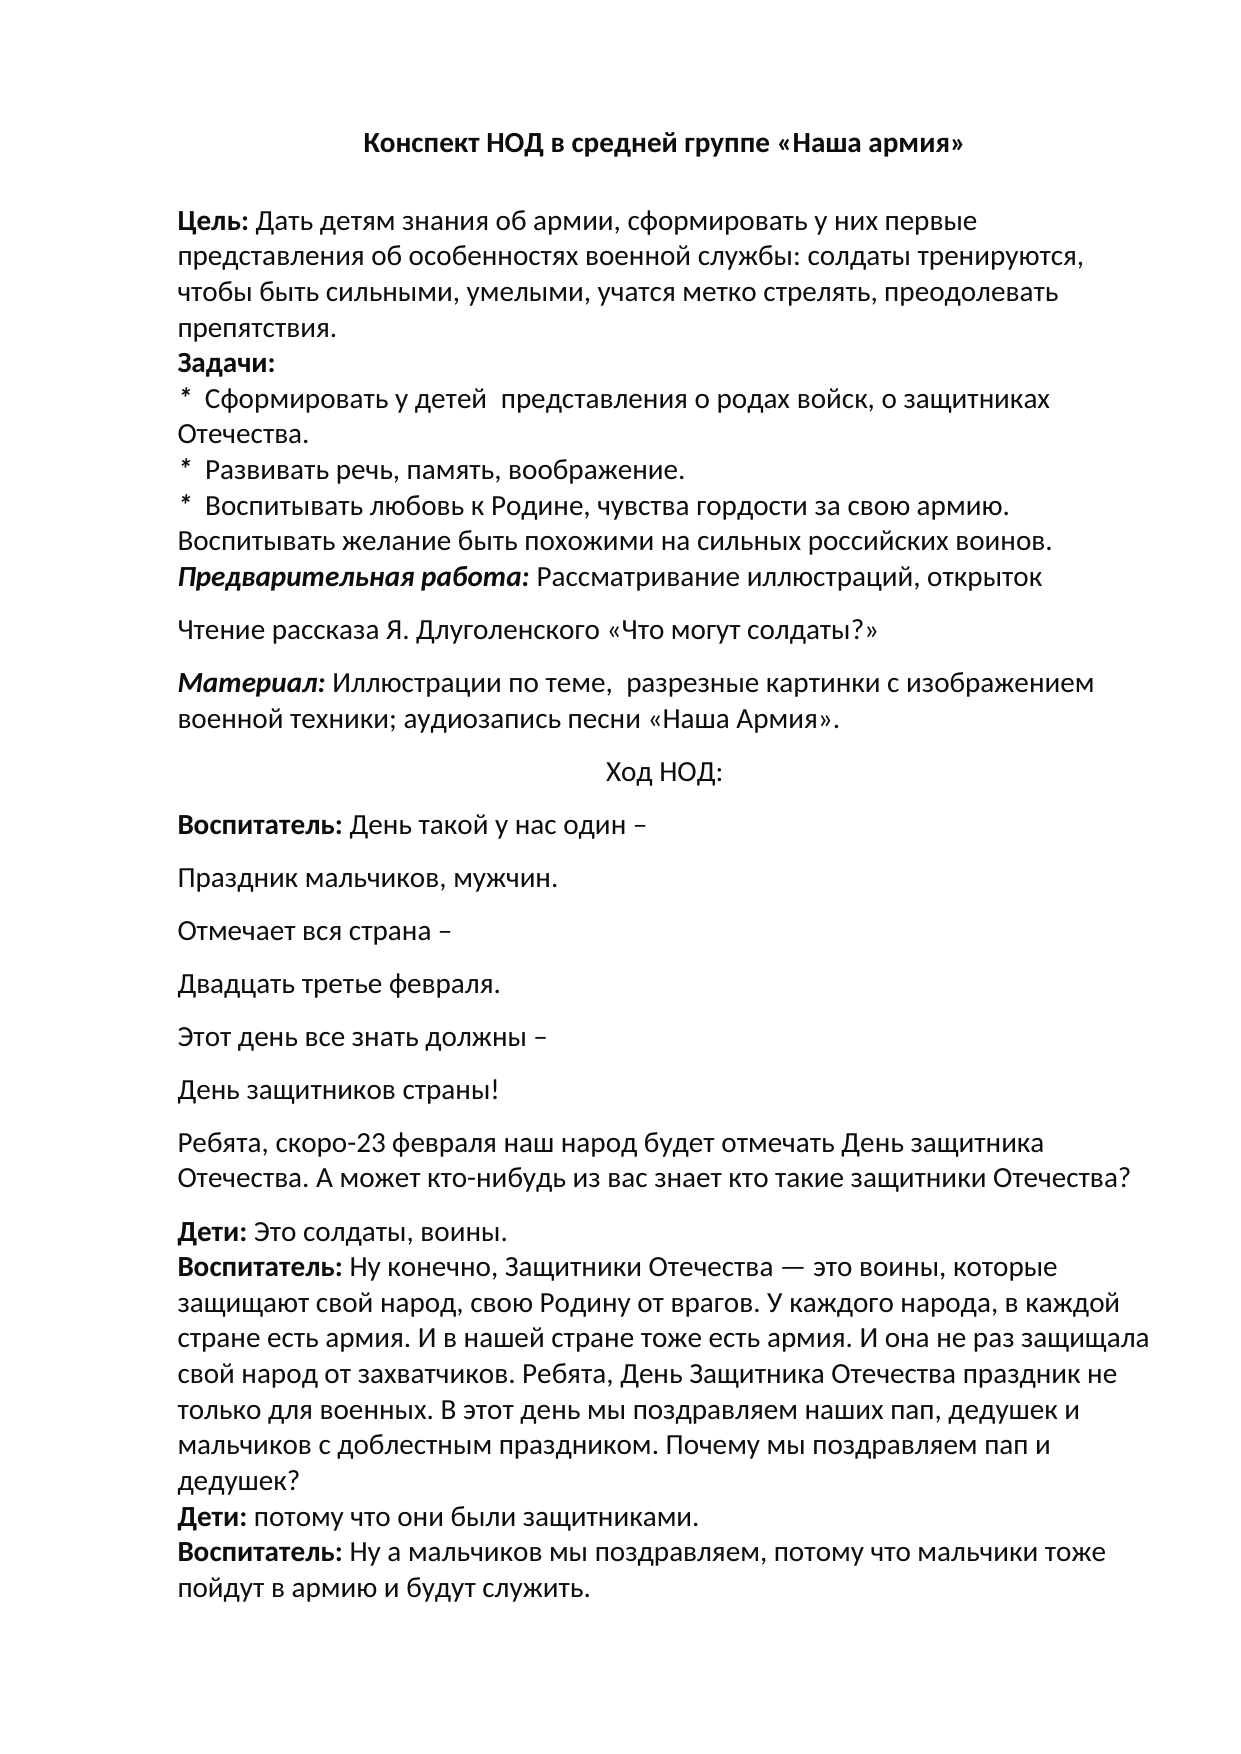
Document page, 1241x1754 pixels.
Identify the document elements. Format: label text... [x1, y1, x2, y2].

text Этот день все знать должны – [177, 1018, 1152, 1053]
text Ход НОД: [177, 753, 1152, 788]
text Отмечает вся страна – [177, 912, 1152, 947]
text Конспект НОД в средней группе «Наша армия» [177, 118, 1152, 160]
text Ребята, скоро-23 февраля наш народ будет отмечать День защитника Отечества. А может кто-нибудь из вас знает кто такие защитники Отечества? [177, 1124, 1152, 1195]
text Материал: Иллюстрации по теме, разрезные картинки с изображением военной техники; аудиозапись песни «Наша Армия». [177, 664, 1152, 735]
text Воспитатель: Ну конечно, Защитники Отечества — это воины, которые защищают свой народ, свою Родину от врагов. У каждого народа, в каждой стране есть армия. И в нашей стране тоже есть армия. И она не раз защищала свой народ от захватчиков. Ребята, День Защитника Отечества праздник не только для военных. В этот день мы поздравляем наших пап, дедушек и мальчиков с доблестным праздником. Почему мы поздравляем пап и дедушек? [177, 1248, 1152, 1498]
text Цель: Дать детям знания об армии, сформировать у них первые представления об особенностях военной службы: солдаты тренируются, чтобы быть сильными, умелыми, учатся метко стрелять, преодолевать препятствия. [177, 202, 1152, 344]
text Предварительная работа: Рассматривание иллюстраций, открыток [177, 558, 1152, 594]
text Воспитатель: Ну а мальчиков мы поздравляем, потому что мальчики тоже пойдут в армию и будут служить. [177, 1533, 1152, 1604]
text Чтение рассказа Я. Длуголенского «Что могут солдаты?» [177, 611, 1152, 647]
text Задачи: [177, 344, 1152, 380]
text * Воспитывать любовь к Родине, чувства гордости за свою армию. Воспитывать желание быть похожими на сильных российских воинов. [177, 487, 1152, 558]
text Воспитатель: День такой у нас один – [177, 806, 1152, 841]
text Праздник мальчиков, мужчин. [177, 859, 1152, 894]
text Двадцать третье февраля. [177, 965, 1152, 1001]
text Дети: потому что они были защитниками. [177, 1498, 1152, 1533]
text Дети: Это солдаты, воины. [177, 1213, 1152, 1248]
text * Сформировать у детей представления о родах войск, о защитниках Отечества. [177, 380, 1152, 451]
text День защитников страны! [177, 1071, 1152, 1107]
text * Развивать речь, память, воображение. [177, 451, 1152, 487]
